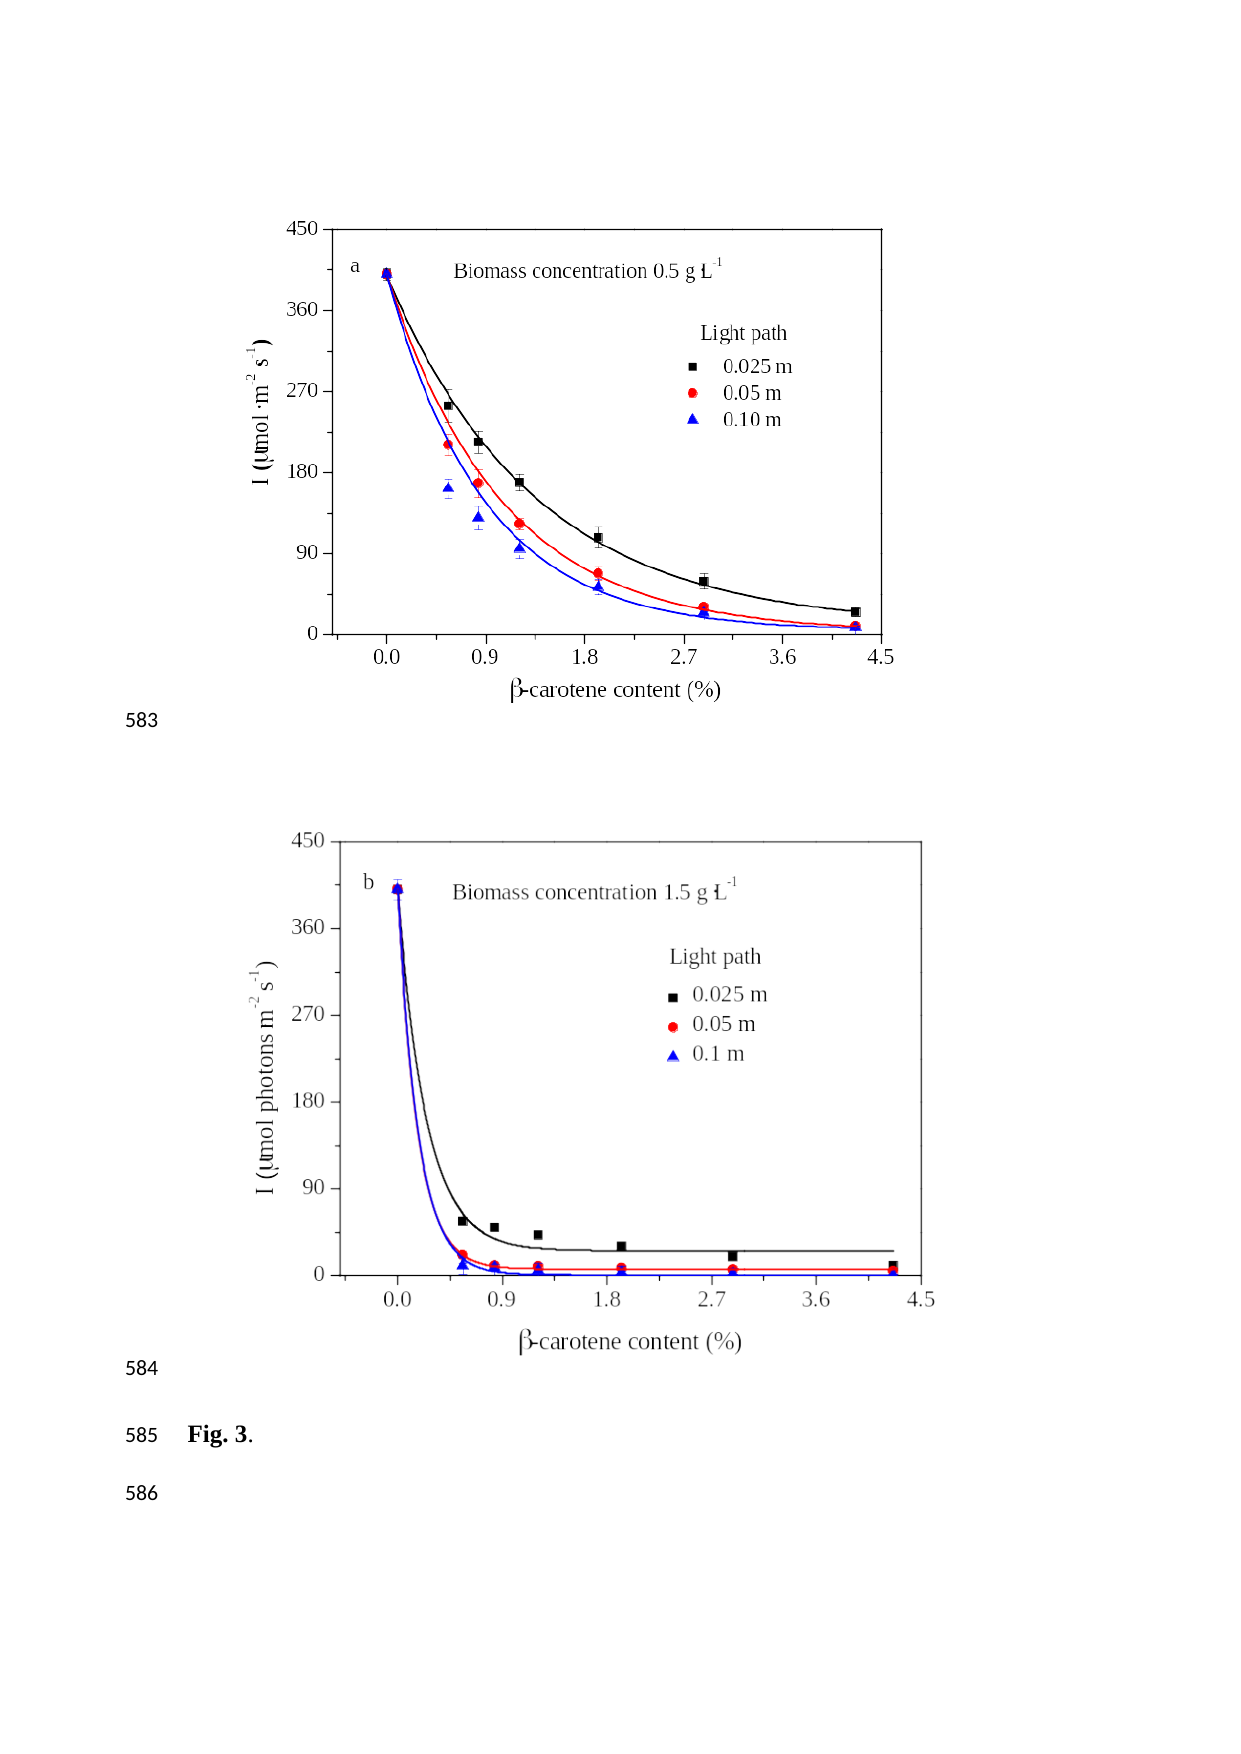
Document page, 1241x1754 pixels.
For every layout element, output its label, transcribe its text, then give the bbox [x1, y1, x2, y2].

text Fig. 3. [187, 772, 1053, 1451]
